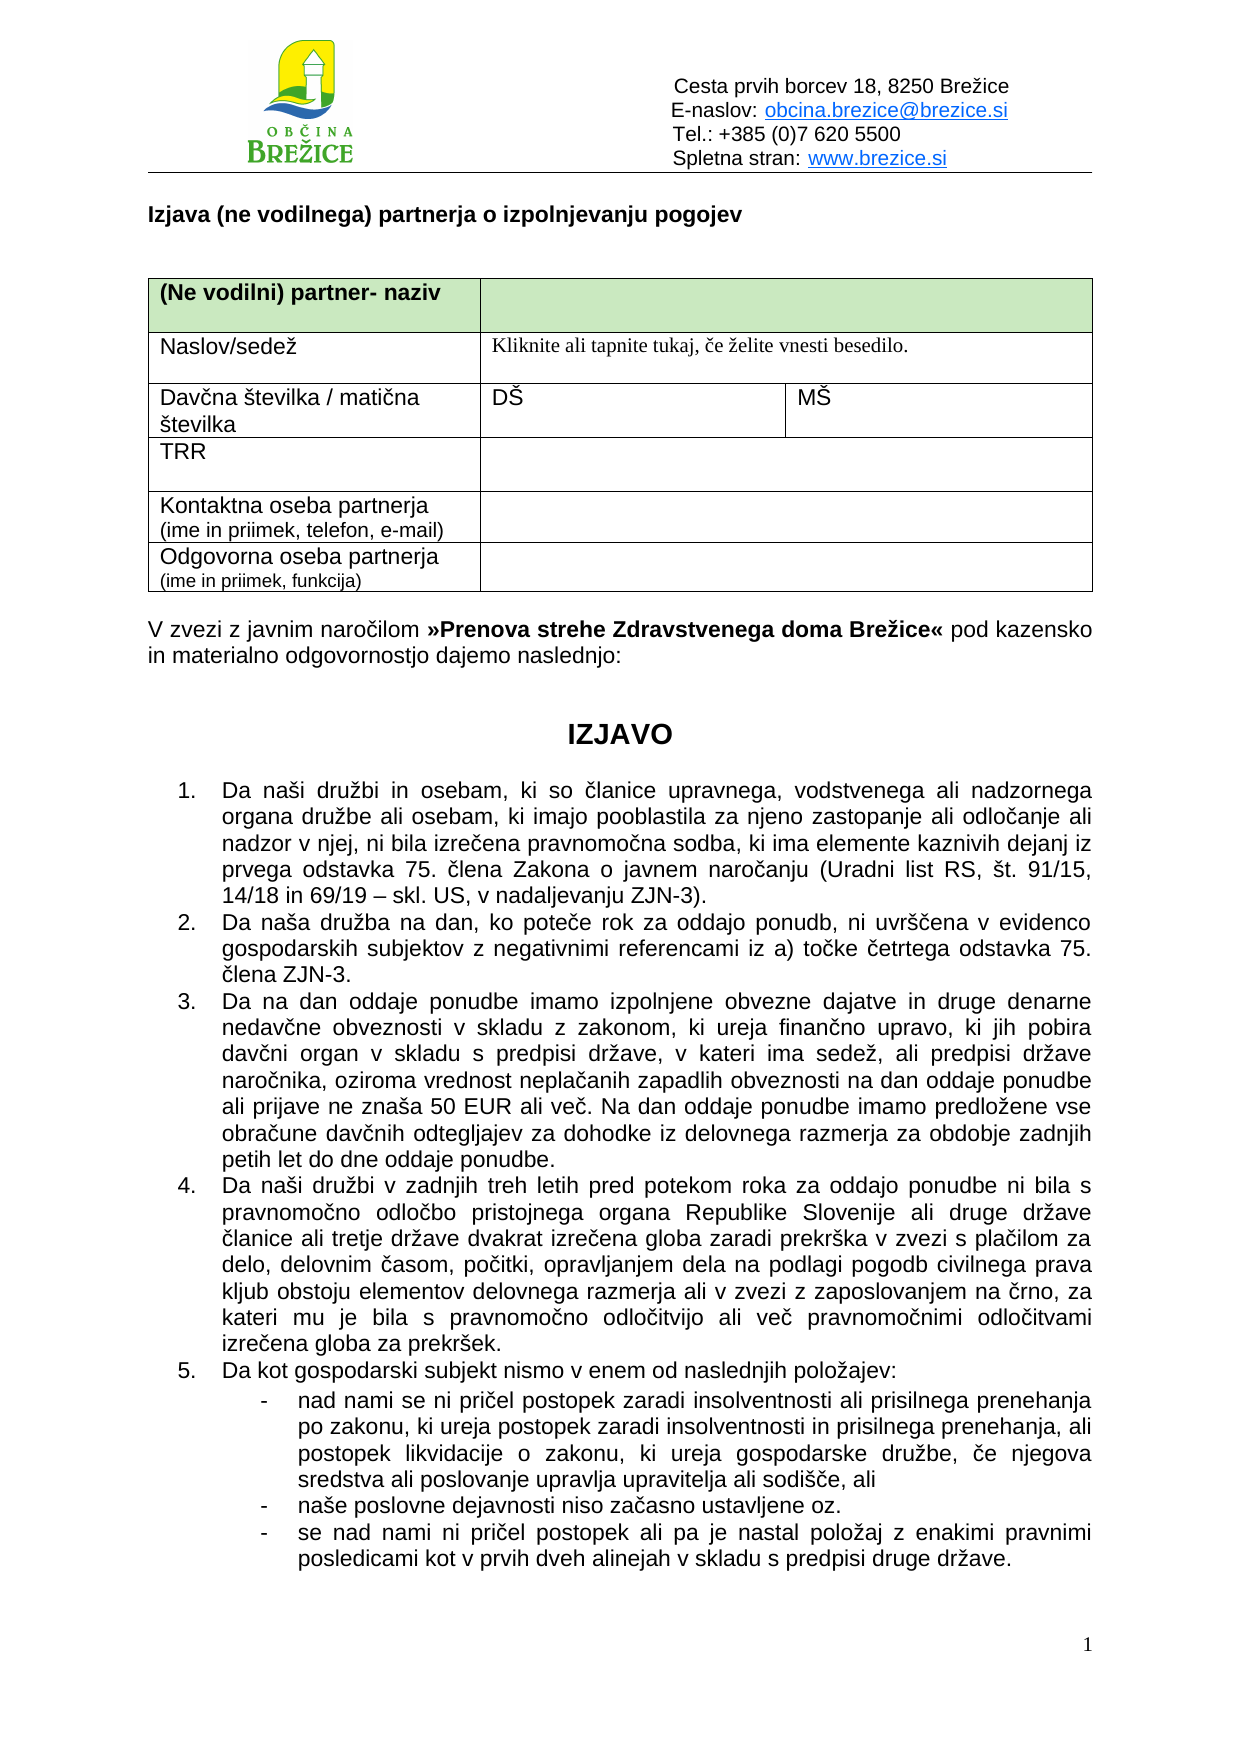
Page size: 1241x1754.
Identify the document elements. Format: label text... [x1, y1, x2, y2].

list Da na dan oddaje ponudbe imamo izpolnjene obvezne dajatve in druge denarne nedavčne obveznosti v skladu z zakonom, ki ureja finančno upravo, ki jih pobira davčni organ v skladu s predpisi države, v kateri ima sedež, ali predpisi države naročnika, oziroma vrednost neplačanih zapadlih obveznosti na dan oddaje ponudbe ali prijave ne znaša 50 EUR ali več. Na dan oddaje ponudbe imamo predložene vse obračune davčnih odtegljajev za dohodke iz delovnega razmerja za obdobje zadnjih petih let do dne oddaje ponudbe. [177, 988, 1092, 1172]
table_cell TRR [149, 438, 480, 491]
table_cell [481, 543, 1092, 591]
table_header (Ne vodilni) partner- naziv [149, 279, 480, 332]
table_cell Odgovorna oseba partnerja (ime in priimek, funkcija) [149, 543, 480, 591]
text Izjava (ne vodilnega) partnerja o izpolnjevanju pogojev [148, 201, 1092, 228]
table_cell Kontaktna oseba partnerja (ime in priimek, telefon, e-mail) [149, 492, 480, 542]
table_cell DŠ [481, 384, 785, 437]
list Da naši družbi v zadnjih treh letih pred potekom roka za oddajo ponudbe ni bila s pravnomočno odločbo pristojnega organa Republike Slovenije ali druge države članice ali tretje države dvakrat izrečena globa zaradi prekrška v zvezi s plačilom za delo, delovnim časom, počitki, opravljanjem dela na podlagi pogodb civilnega prava kljub obstoju elementov delovnega razmerja ali v zvezi z zaposlovanjem na črno, za kateri mu je bila s pravnomočno odločitvijo ali več pravnomočnimi odločitvami izrečena globa za prekršek. [177, 1172, 1092, 1357]
table_cell Naslov/sedež [149, 333, 480, 383]
list naše poslovne dejavnosti niso začasno ustavljene oz. [260, 1492, 1092, 1519]
list Da naši družbi in osebam, ki so članice upravnega, vodstvenega ali nadzornega organa družbe ali osebam, ki imajo pooblastila za njeno zastopanje ali odločanje ali nadzor v njej, ni bila izrečena pravnomočna sodba, ki ima elemente kaznivih dejanj iz prvega odstavka 75. člena Zakona o javnem naročanju (Uradni list RS, št. 91/15, 14/18 in 69/19 – skl. US, v nadaljevanju ZJN-3). [177, 777, 1092, 909]
list Da kot gospodarski subjekt nismo v enem od naslednjih položajev: [177, 1357, 1092, 1383]
list se nad nami ni pričel postopek ali pa je nastal položaj z enakimi pravnimi posledicami kot v prvih dveh alinejah v skladu s predpisi druge države. [260, 1519, 1092, 1571]
table_header [481, 279, 1092, 332]
list Da naša družba na dan, ko poteče rok za oddajo ponudb, ni uvrščena v evidenco gospodarskih subjektov z negativnimi referencami iz a) točke četrtega odstavka 75. člena ZJN-3. [177, 909, 1092, 988]
text IZJAVO [148, 717, 1092, 751]
table_cell MŠ [786, 384, 1092, 437]
table_cell [481, 333, 1092, 383]
picture [247, 40, 353, 163]
text V zvezi z javnim naročilom »Prenova strehe Zdravstvenega doma Brežice« pod kazensko in materialno odgovornostjo dajemo naslednjo: [148, 616, 1092, 669]
table_cell Davčna številka / matična številka [149, 384, 480, 437]
list nad nami se ni pričel postopek zaradi insolventnosti ali prisilnega prenehanja po zakonu, ki ureja postopek zaradi insolventnosti in prisilnega prenehanja, ali postopek likvidacije o zakonu, ki ureja gospodarske družbe, če njegova sredstva ali poslovanje upravlja upravitelja ali sodišče, ali [260, 1387, 1092, 1492]
table_cell [481, 438, 1092, 491]
table_cell [481, 492, 1092, 542]
